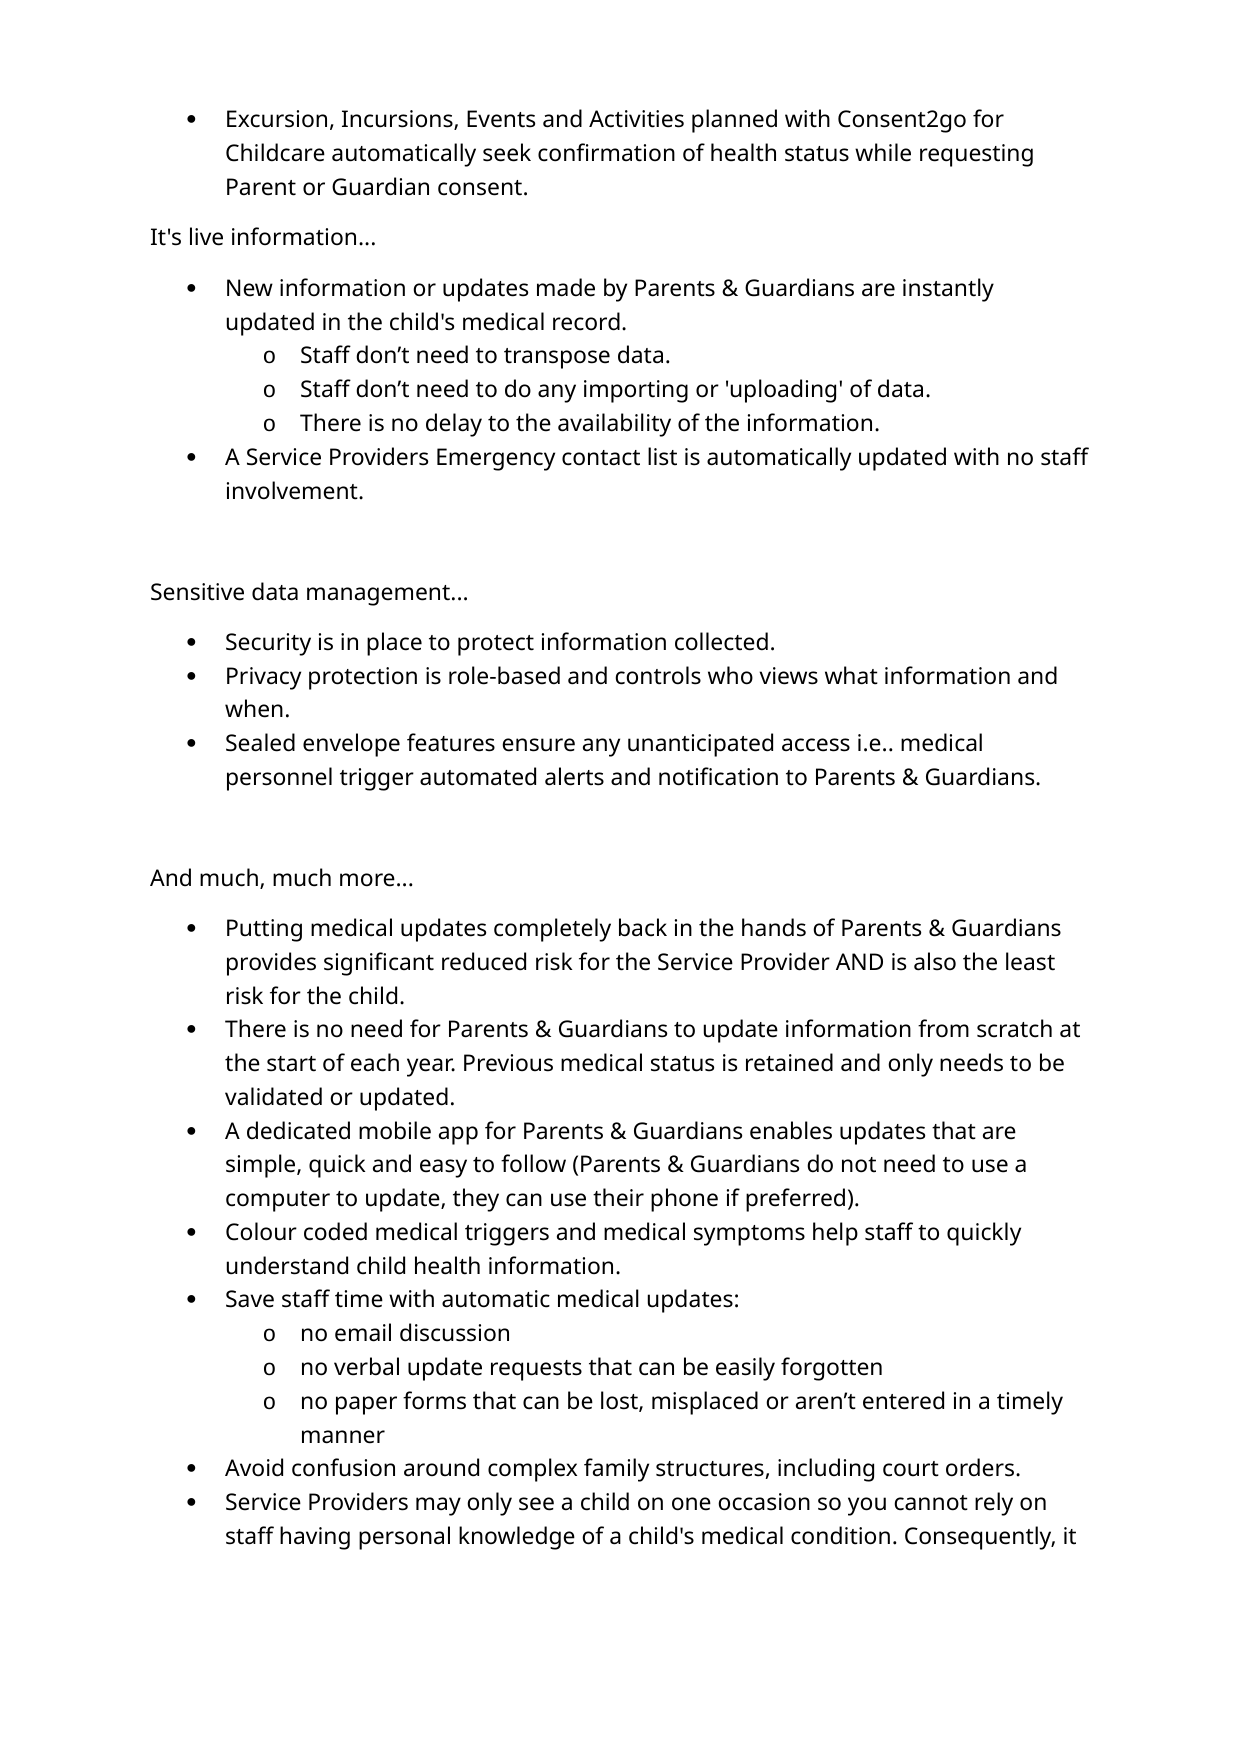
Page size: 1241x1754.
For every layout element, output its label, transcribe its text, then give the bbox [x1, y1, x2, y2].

list Colour coded medical triggers and medical symptoms help staff to quickly understand child health information. [187, 1216, 1090, 1281]
list Staff don’t need to transpose data. [262, 339, 1090, 371]
list There is no need for Parents & Guardians to update information from scratch at the start of each year. Previous medical status is retained and only needs to be validated or updated. [187, 1013, 1090, 1112]
list Excursion, Incursions, Events and Activities planned with Consent2go for Childcare automatically seek confirmation of health status while requesting Parent or Guardian consent. [187, 103, 1090, 202]
text Sensitive data management... [150, 575, 1090, 607]
list New information or updates made by Parents & Guardians are instantly updated in the child's medical record. [187, 272, 1090, 337]
list Putting medical updates completely back in the hands of Parents & Guardians provides significant reduced risk for the Service Provider AND is also the least risk for the child. [187, 912, 1090, 1011]
list Save staff time with automatic medical updates: [187, 1283, 1090, 1314]
text It's live information... [150, 221, 1090, 253]
list Privacy protection is role-based and controls who views what information and when. [187, 659, 1090, 724]
list Staff don’t need to do any importing or 'uploading' of data. [262, 373, 1090, 404]
list no email discussion [262, 1317, 1090, 1348]
list Avoid confusion around complex family structures, including court orders. [187, 1452, 1090, 1484]
list no verbal update requests that can be easily forgotten [262, 1351, 1090, 1382]
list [187, 1486, 1090, 1551]
list Security is in place to protect information collected. [187, 626, 1090, 657]
list Sealed envelope features ensure any unanticipated access i.e.. medical personnel trigger automated alerts and notification to Parents & Guardians. [187, 727, 1090, 792]
text And much, much more... [150, 862, 1090, 893]
list There is no delay to the availability of the information. [262, 407, 1090, 438]
list A dedicated mobile app for Parents & Guardians enables updates that are simple, quick and easy to follow (Parents & Guardians do not need to use a computer to update, they can use their phone if preferred). [187, 1114, 1090, 1213]
list no paper forms that can be lost, misplaced or aren’t entered in a timely manner [262, 1385, 1090, 1450]
list A Service Providers Emergency contact list is automatically updated with no staff involvement. [187, 441, 1090, 506]
